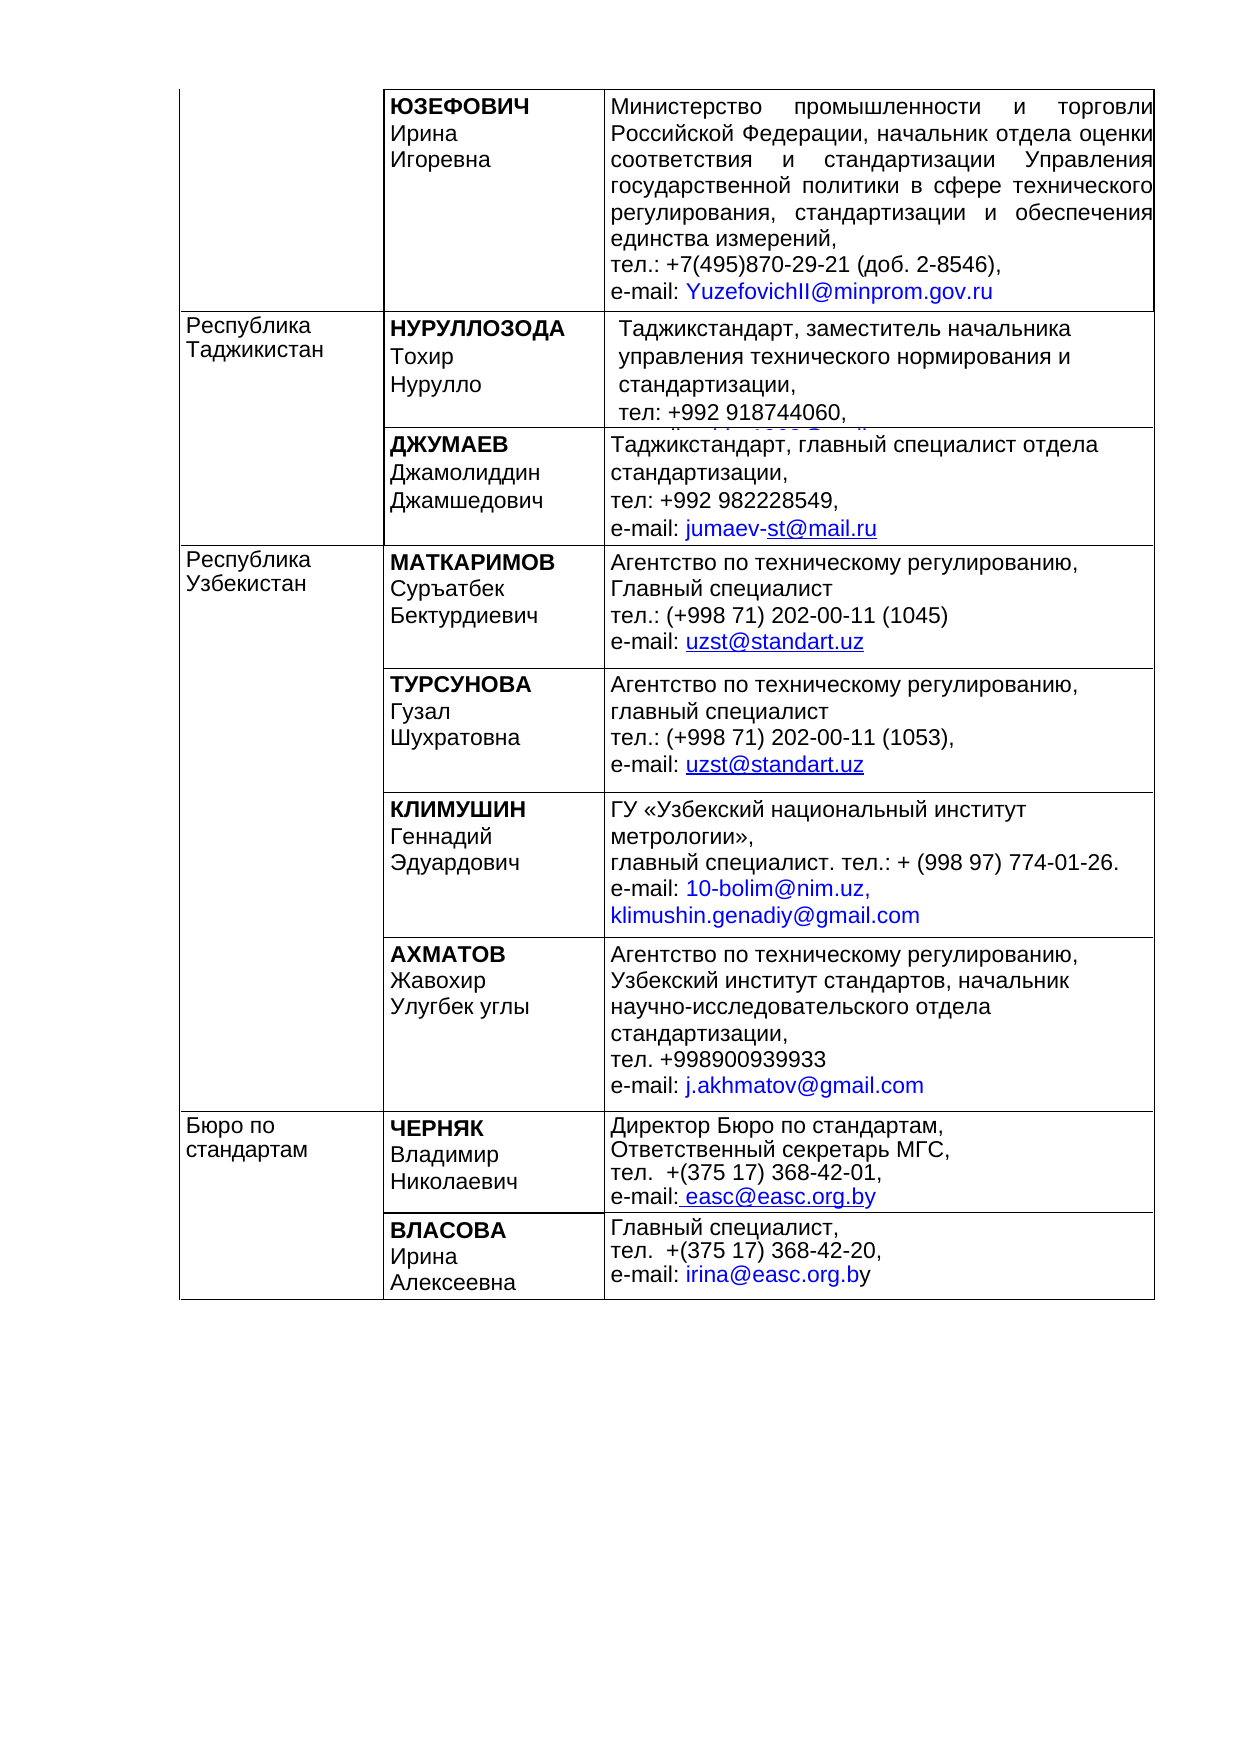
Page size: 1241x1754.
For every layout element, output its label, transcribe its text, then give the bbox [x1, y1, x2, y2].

table_cell ВЛАСОВА Ирина Алексеевна [384, 1214, 604, 1298]
table_cell ДЖУМАЕВ Джамолиддин Джамшедович [385, 428, 604, 544]
table_cell ЧЕРНЯК Владимир Николаевич [384, 1112, 604, 1212]
table_cell ГУ «Узбекский национальный институт метрологии», главный специалист. тел.: + (998 97) 774-01-26. e-mail: 10-bolim@nim.uz, klimushin.genadiy@gmail.com [605, 792, 1154, 937]
table_cell АХМАТОВ Жавохир Улугбек углы [384, 938, 604, 1111]
table_cell Агентство по техническому регулированию, Главный специалист тел.: (+998 71) 202-00-11 (1045) e-mail: uzst@standart.uz [605, 545, 1154, 667]
table_cell Таджикстандарт, заместитель начальника управления технического нормирования и стандартизации, тел: +992 918744060, e-mail: tohir_1968@mail.ru [605, 312, 1154, 427]
table_cell Агентство по техническому регулированию, Узбекский институт стандартов, начальник научно-исследовательского отдела стандартизации, тел. +998900939933 e-mail: j.akhmatov@gmail.com [605, 937, 1154, 1111]
table_cell ЮЗЕФОВИЧ Ирина Игоревна [385, 90, 604, 311]
table_cell Таджикстандарт, главный специалист отдела стандартизации, тел: +992 982228549, e-mail: jumaev-st@mail.ru [605, 427, 1154, 544]
table_cell ТУРСУНОВА Гузал Шухратовна [384, 669, 604, 792]
table_cell Республика Таджикистан [180, 312, 383, 544]
table_cell Агентство по техническому регулированию, главный специалист тел.: (+998 71) 202-00-11 (1053), e-mail: uzst@standart.uz [605, 668, 1154, 792]
table_cell Бюро по стандартам [180, 1112, 383, 1298]
table_cell МАТКАРИМОВ Суръатбек Бектурдиевич [384, 546, 604, 667]
table_cell НУРУЛЛОЗОДА Тохир Нурулло [385, 312, 604, 427]
table_cell Директор Бюро по стандартам, Ответственный секретарь МГС, тел. +(375 17) 368-42-01, е-mail: easc@easc.org.by [605, 1111, 1154, 1212]
table_cell Главный специалист, тел. +(375 17) 368-42-20, е-mail: irina@easc.org.by [605, 1212, 1154, 1298]
table_cell Министерство промышленности и торговли Российской Федерации, начальник отдела оценки соответствия и стандартизации Управления государственной политики в сфере технического регулирования, стандартизации и обеспечения единства измерений, тел.: +7(495)870-29-21 (доб. 2-8546), e-mail: YuzefovichII@minprom.gov.ru [605, 90, 1153, 311]
table_cell Республика Узбекистан [180, 546, 383, 1111]
table_cell КЛИМУШИН Геннадий Эдуардович [384, 793, 604, 937]
